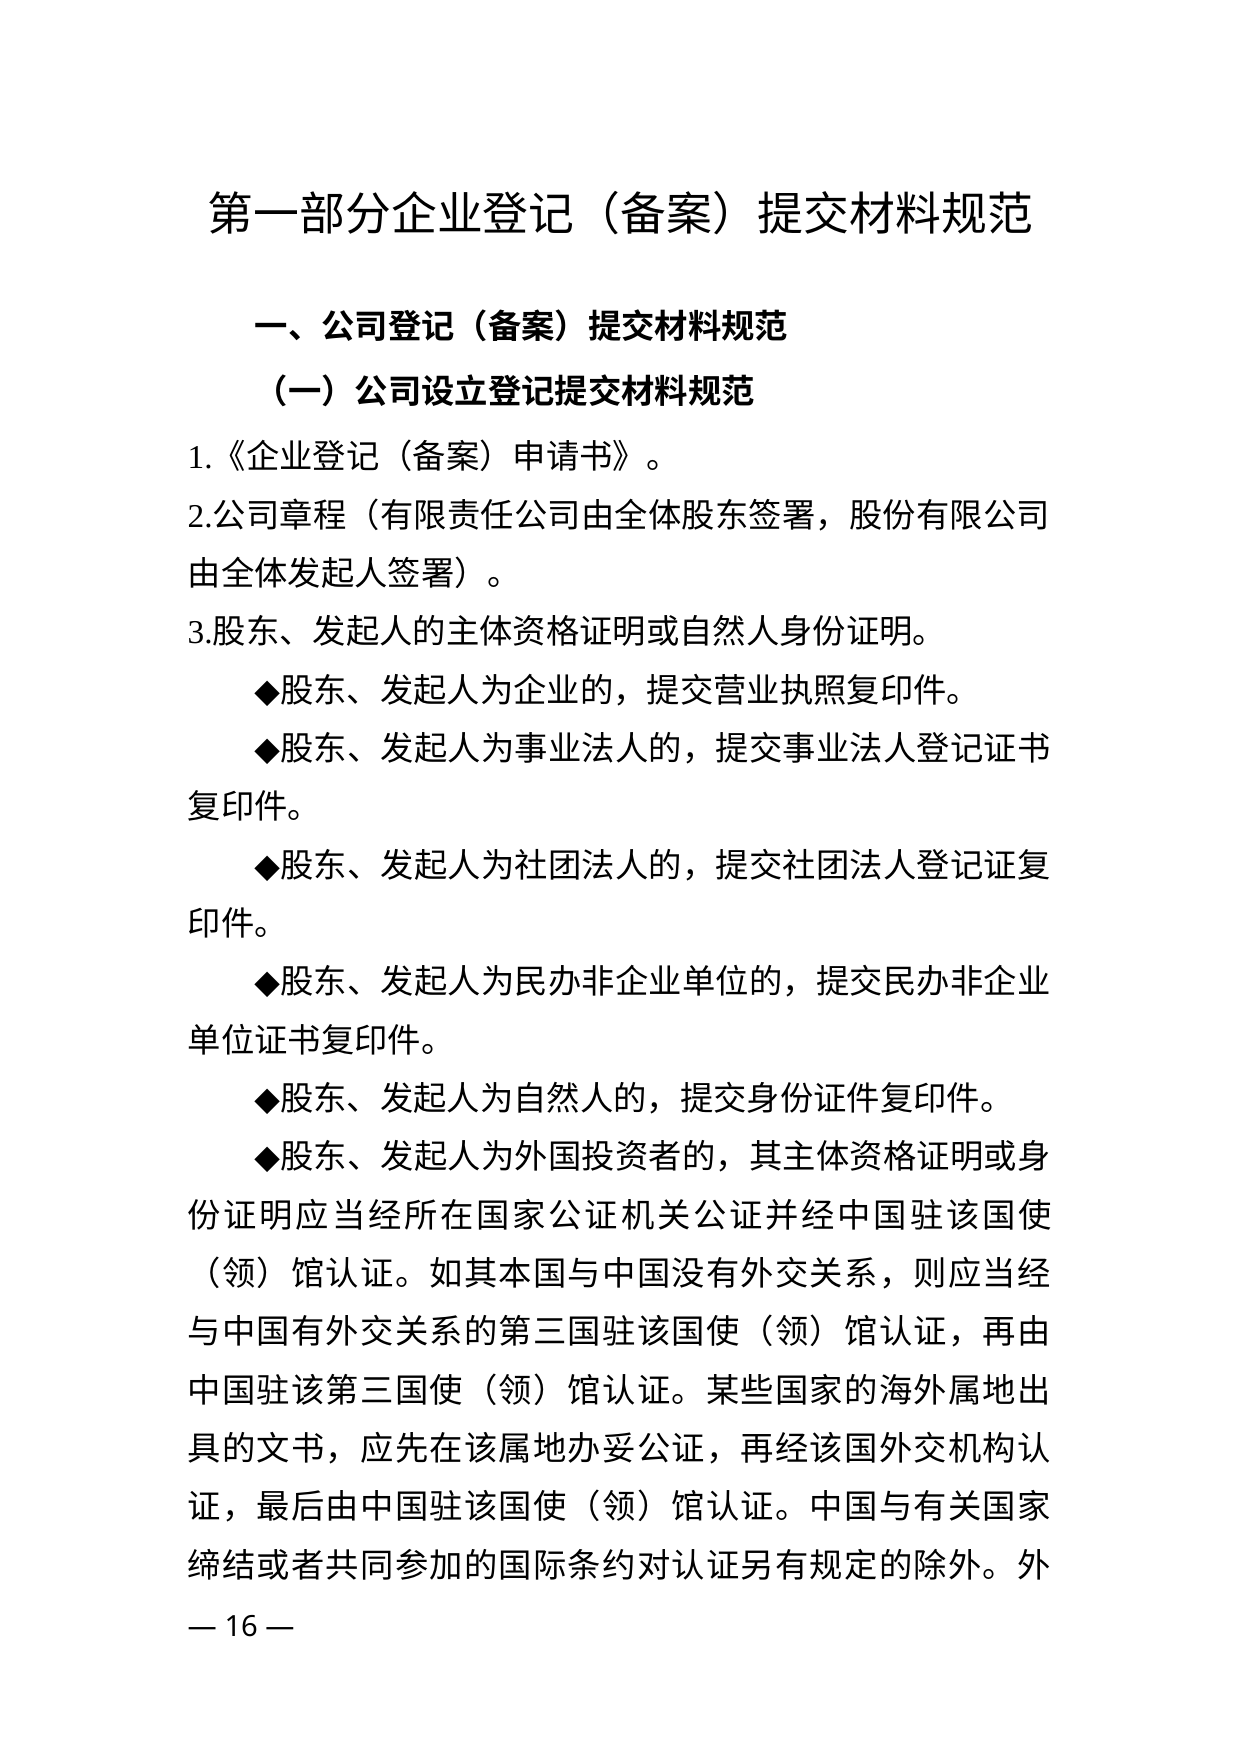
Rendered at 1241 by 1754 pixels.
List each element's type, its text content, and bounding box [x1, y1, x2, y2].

subtitle 第一部分企业登记（备案）提交材料规范 [187, 162, 1053, 259]
text ◆股东、发起人为社团法人的，提交社团法人登记证复印件。 [187, 830, 1053, 947]
list 1.《企业登记（备案）申请书》。 [187, 422, 1053, 480]
list 2.公司章程（有限责任公司由全体股东签署，股份有限公司由全体发起人签署）。 [187, 480, 1053, 597]
subtitle 一、公司登记（备案）提交材料规范 [187, 292, 1053, 357]
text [187, 1122, 1053, 1589]
text ◆股东、发起人为民办非企业单位的，提交民办非企业单位证书复印件。 [187, 947, 1053, 1064]
list 3.股东、发起人的主体资格证明或自然人身份证明。 [187, 597, 1053, 655]
subtitle （一）公司设立登记提交材料规范 [187, 357, 1053, 422]
text ◆股东、发起人为企业的，提交营业执照复印件。 [187, 655, 1053, 714]
text ◆股东、发起人为事业法人的，提交事业法人登记证书复印件。 [187, 714, 1053, 830]
text ◆股东、发起人为自然人的，提交身份证件复印件。 [187, 1064, 1053, 1122]
